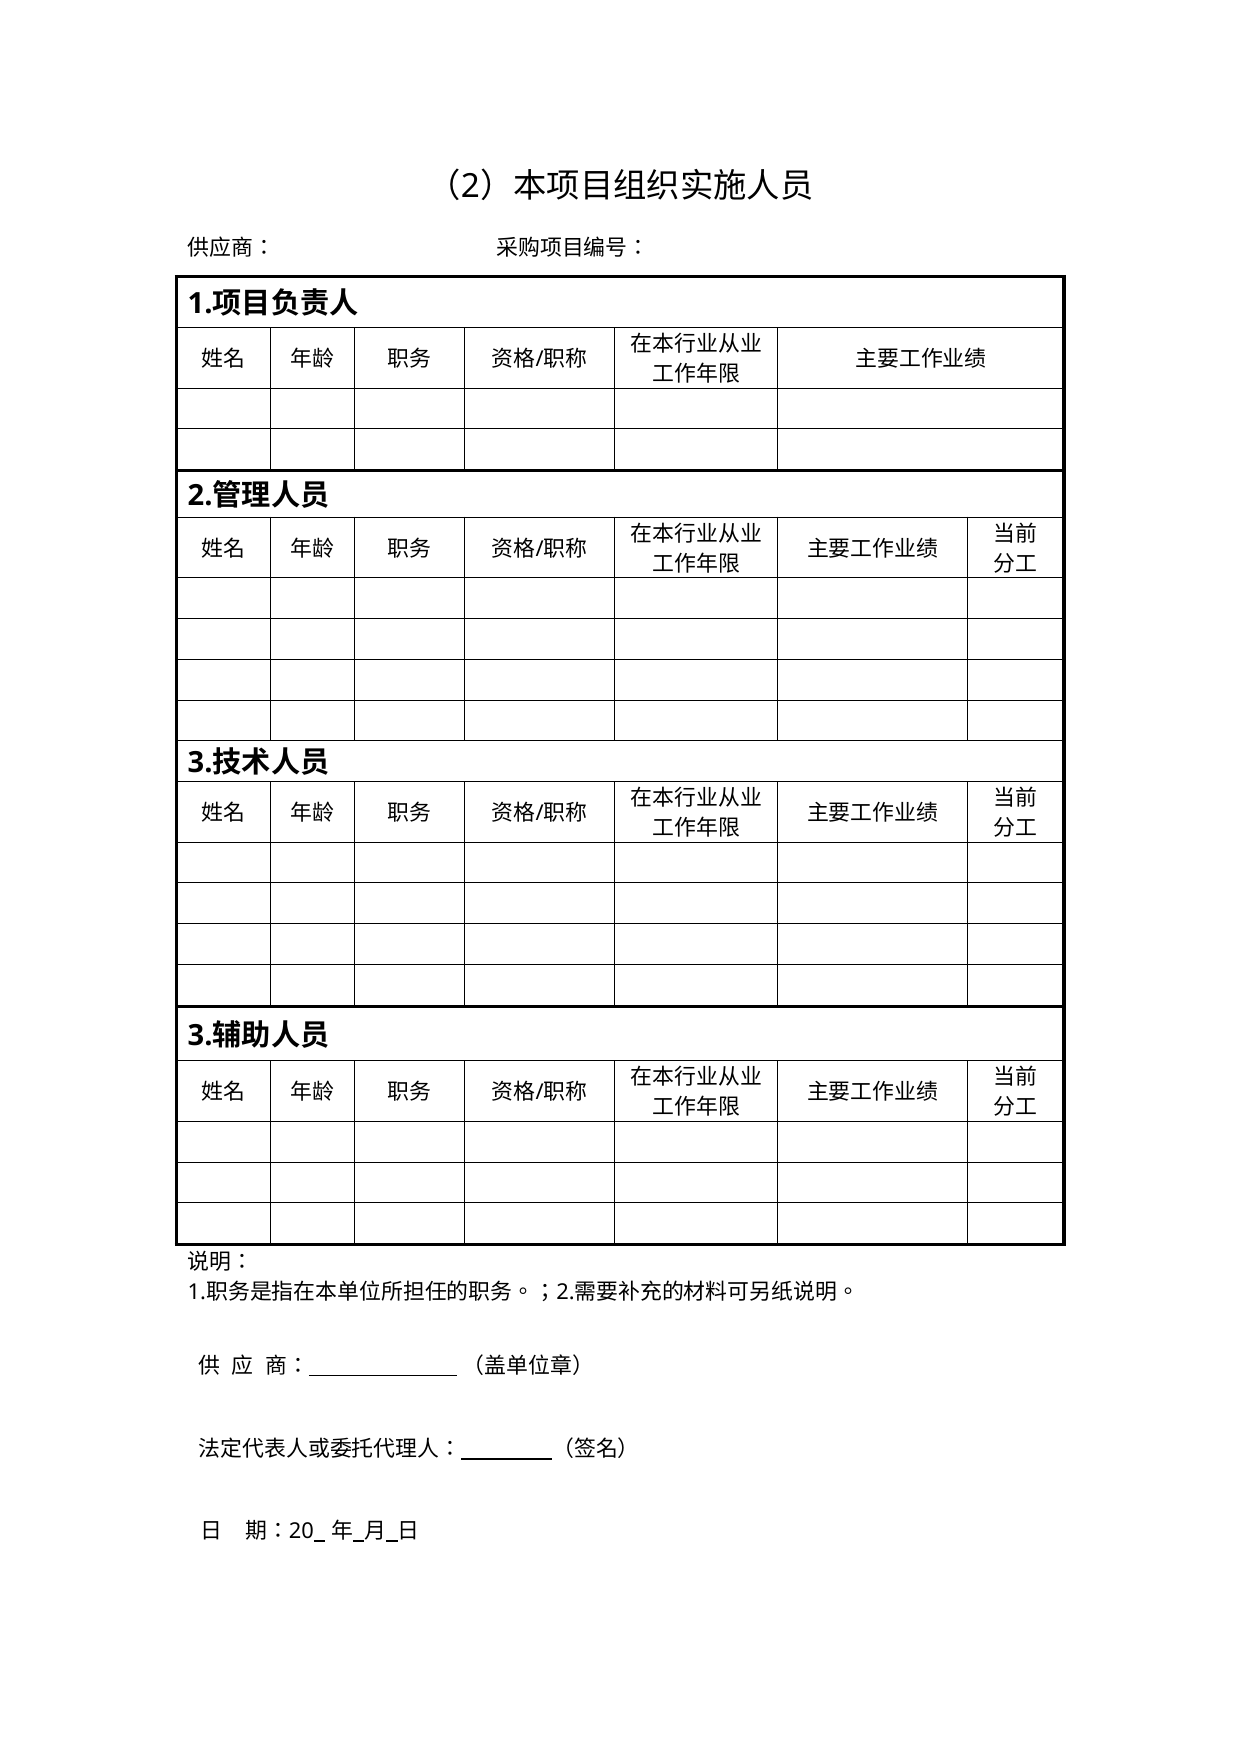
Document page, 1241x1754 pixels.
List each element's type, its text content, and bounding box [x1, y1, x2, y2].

table_cell [615, 883, 777, 923]
table_cell [355, 1203, 464, 1243]
table_cell [968, 578, 1062, 618]
table_cell 当前 分工 [968, 518, 1062, 577]
table_cell [178, 389, 270, 428]
table_cell [615, 578, 777, 618]
text 供 应 商： （盖单位章） [187, 1340, 1053, 1381]
table_cell [968, 1163, 1062, 1202]
table_cell 3.技术人员 [178, 741, 1062, 781]
table_cell 2.管理人员 [178, 472, 1062, 517]
table_cell [968, 1203, 1062, 1243]
table_cell [778, 660, 967, 699]
table_cell [355, 1122, 464, 1162]
table_cell [615, 429, 777, 469]
table_cell [465, 701, 614, 740]
table_cell 年龄 [271, 518, 354, 577]
table_cell [615, 701, 777, 740]
table_cell [178, 701, 270, 740]
text 日 期：20 年 月 日 [187, 1515, 1053, 1544]
table_cell [271, 843, 354, 882]
table_cell 姓名 [178, 328, 270, 388]
table_cell 主要工作业绩 [778, 328, 1062, 388]
table_header 1.项目负责人 [178, 278, 1062, 327]
table_cell [178, 429, 270, 469]
table_cell [271, 701, 354, 740]
table_cell [271, 660, 354, 699]
table_cell [465, 1203, 614, 1243]
table_cell [178, 843, 270, 882]
table_cell [355, 429, 464, 469]
text 法定代表人或委托代理人： （签名） [187, 1423, 1053, 1465]
table_cell [778, 1163, 967, 1202]
table_cell 在本行业从业 工作年限 [615, 782, 777, 842]
table_cell [178, 965, 270, 1004]
text 说明： [187, 1246, 1053, 1276]
table_cell 主要工作业绩 [778, 518, 967, 577]
table_cell [465, 389, 614, 428]
text 1.职务是指在本单位所担任的职务。；2.需要补充的材料可另纸说明。 [187, 1276, 1053, 1306]
table_cell 职务 [355, 782, 464, 842]
table_cell 在本行业从业 工作年限 [615, 1061, 777, 1121]
table_cell [178, 1122, 270, 1162]
table_cell 年龄 [271, 328, 354, 388]
table_cell [465, 924, 614, 964]
table_cell [778, 619, 967, 659]
table_cell 在本行业从业 工作年限 [615, 328, 777, 388]
table_cell [355, 965, 464, 1004]
table_cell [355, 578, 464, 618]
table_cell 主要工作业绩 [778, 782, 967, 842]
table_cell [271, 1122, 354, 1162]
table_cell 资格/职称 [465, 782, 614, 842]
table_cell 姓名 [178, 518, 270, 577]
table_cell [465, 660, 614, 699]
table_cell [778, 701, 967, 740]
table_cell [355, 701, 464, 740]
table_cell [615, 965, 777, 1004]
table_cell [465, 883, 614, 923]
table_cell 当前 分工 [968, 782, 1062, 842]
table_cell [178, 1163, 270, 1202]
table_cell [778, 1122, 967, 1162]
table_cell 主要工作业绩 [778, 1061, 967, 1121]
table_cell 职务 [355, 328, 464, 388]
table_cell 资格/职称 [465, 328, 614, 388]
table_cell [778, 429, 1062, 469]
table_cell [465, 1163, 614, 1202]
table_cell [465, 619, 614, 659]
table_cell [178, 883, 270, 923]
table_cell 年龄 [271, 1061, 354, 1121]
table_cell [178, 578, 270, 618]
table_cell [271, 578, 354, 618]
table_cell [615, 843, 777, 882]
table_cell 当前 分工 [968, 1061, 1062, 1121]
table_cell [271, 389, 354, 428]
table_cell [968, 660, 1062, 699]
table_cell [271, 883, 354, 923]
table_cell [465, 429, 614, 469]
table_cell [271, 429, 354, 469]
table_cell [778, 1203, 967, 1243]
table_cell [615, 619, 777, 659]
table_cell [968, 965, 1062, 1004]
table_cell 职务 [355, 518, 464, 577]
table_cell 资格/职称 [465, 518, 614, 577]
table_cell [968, 1122, 1062, 1162]
table_cell 职务 [355, 1061, 464, 1121]
table_cell [968, 619, 1062, 659]
table_cell 姓名 [178, 1061, 270, 1121]
text 供应商： 采购项目编号： [187, 232, 1053, 262]
table_cell [355, 389, 464, 428]
table_cell [968, 843, 1062, 882]
table_cell [968, 924, 1062, 964]
table_cell [778, 389, 1062, 428]
table_cell [615, 924, 777, 964]
table_cell [355, 883, 464, 923]
table_cell [355, 619, 464, 659]
table_cell [968, 701, 1062, 740]
table_cell [465, 1122, 614, 1162]
table_cell [271, 965, 354, 1004]
table_cell [615, 1163, 777, 1202]
table_cell [615, 660, 777, 699]
table_cell 在本行业从业 工作年限 [615, 518, 777, 577]
table_cell [178, 619, 270, 659]
table_cell [615, 389, 777, 428]
table_cell [465, 965, 614, 1004]
table_cell [968, 883, 1062, 923]
table_cell [271, 619, 354, 659]
table_cell 3.辅助人员 [178, 1008, 1062, 1060]
table_cell [778, 843, 967, 882]
table_cell [465, 578, 614, 618]
table_cell [778, 924, 967, 964]
table_cell [778, 578, 967, 618]
text （2）本项目组织实施人员 [187, 162, 1053, 207]
table_cell [778, 965, 967, 1004]
table_cell [778, 883, 967, 923]
table_cell 年龄 [271, 782, 354, 842]
table_cell [355, 843, 464, 882]
table_cell [178, 660, 270, 699]
table_cell [355, 924, 464, 964]
table_cell [615, 1203, 777, 1243]
table_cell [178, 924, 270, 964]
table_cell [271, 924, 354, 964]
table_cell [355, 1163, 464, 1202]
table_cell [355, 660, 464, 699]
table_cell [615, 1122, 777, 1162]
table_cell [271, 1203, 354, 1243]
table_cell [178, 1203, 270, 1243]
table_cell 资格/职称 [465, 1061, 614, 1121]
table_cell [465, 843, 614, 882]
table_cell [271, 1163, 354, 1202]
table_cell 姓名 [178, 782, 270, 842]
